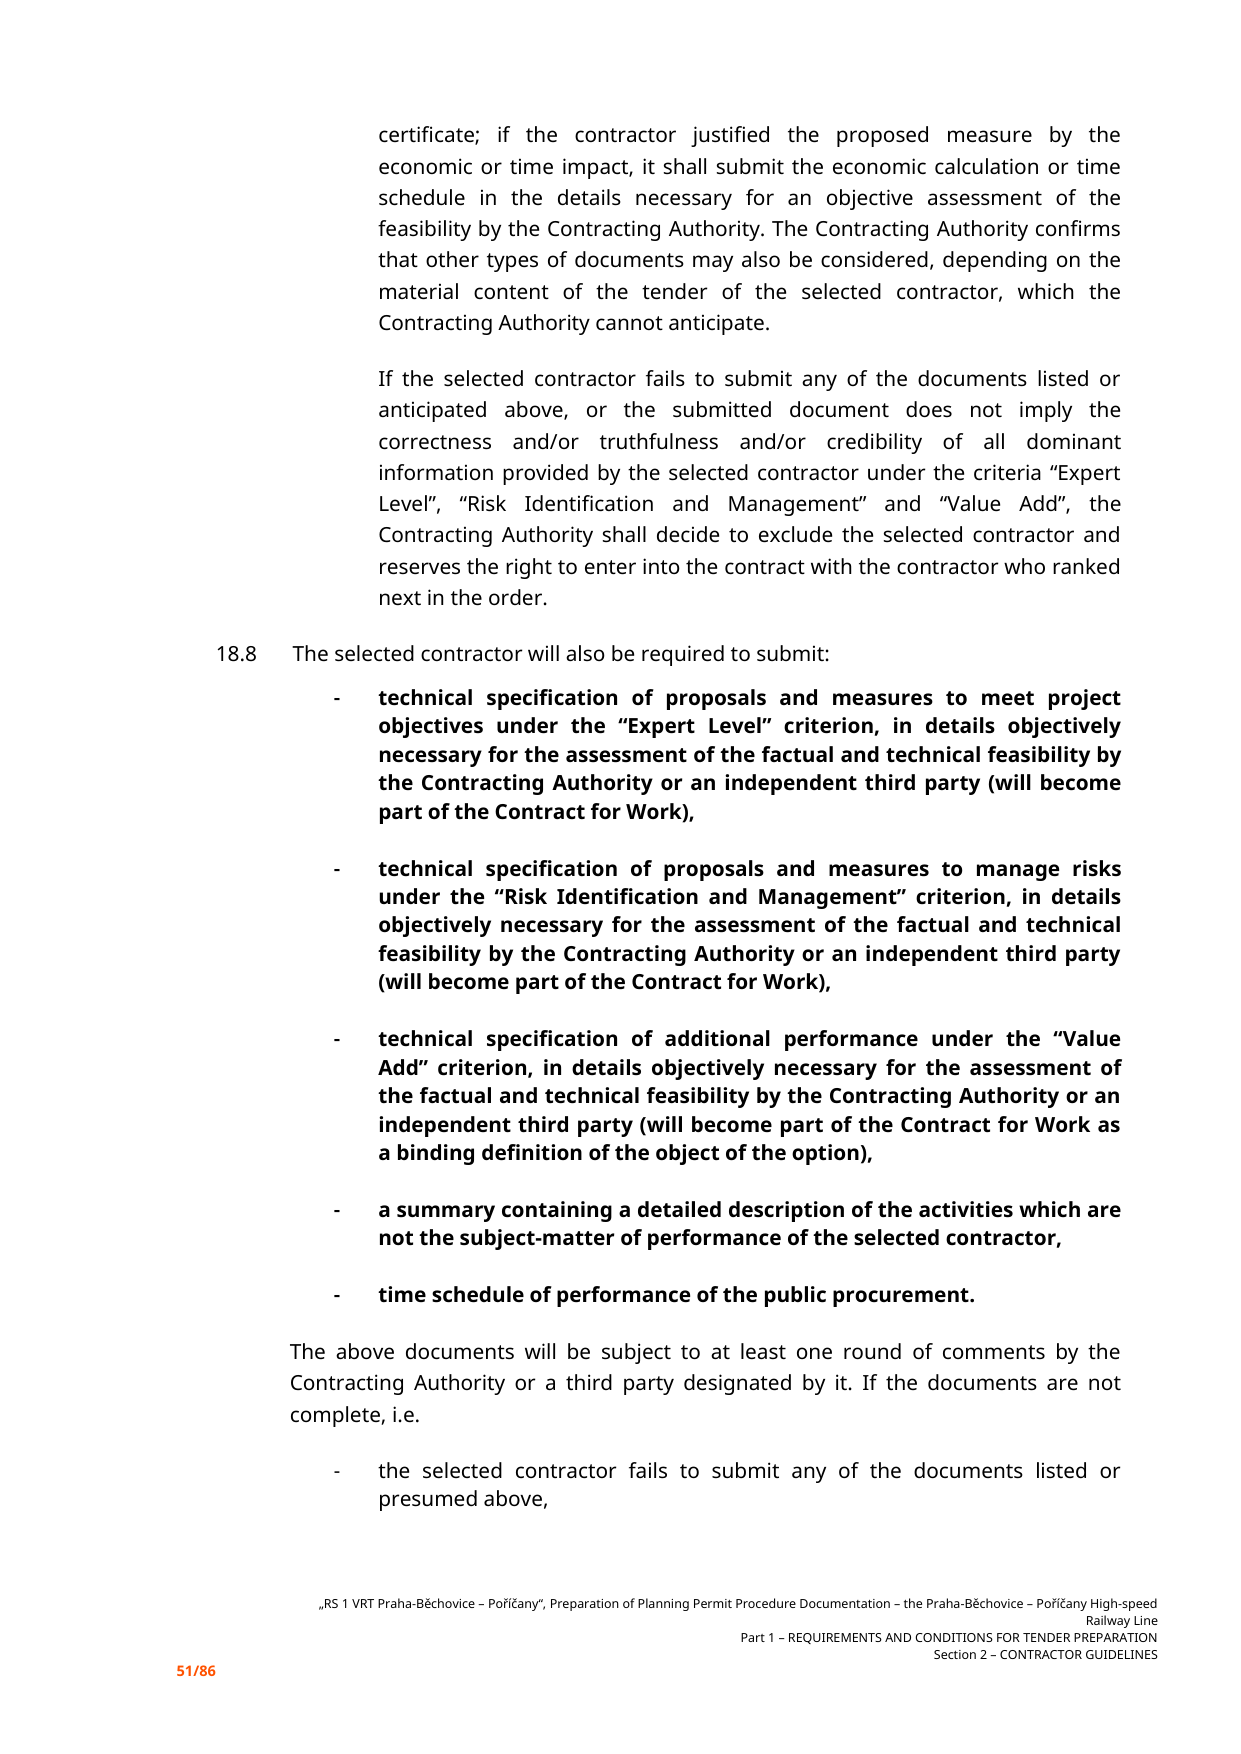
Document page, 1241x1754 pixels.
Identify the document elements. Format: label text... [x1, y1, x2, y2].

list the selected contractor fails to submit any of the documents listed or presumed above, [334, 1456, 1122, 1513]
list technical specification of proposals and measures to meet project objectives under the “Expert Level” criterion, in details objectively necessary for the assessment of the factual and technical feasibility by the Contracting Authority or an independent third party (will become part of the Contract for Work), [334, 683, 1122, 825]
text The selected contractor will also be required to submit: [216, 639, 1122, 668]
text If the selected contractor fails to submit any of the documents listed or anticipated above, or the submitted document does not imply the correctness and/or truthfulness and/or credibility of all dominant information provided by the selected contractor under the criteria “Expert Level”, “Risk Identification and Management” and “Value Add”, the Contracting Authority shall decide to exclude the selected contractor and reserves the right to enter into the contract with the contractor who ranked next in the order. [378, 364, 1122, 612]
list time schedule of performance of the public procurement. [334, 1280, 1122, 1309]
list technical specification of proposals and measures to manage risks under the “Risk Identification and Management” criterion, in details objectively necessary for the assessment of the factual and technical feasibility by the Contracting Authority or an independent third party (will become part of the Contract for Work), [334, 854, 1122, 996]
list technical specification of additional performance under the “Value Add” criterion, in details objectively necessary for the assessment of the factual and technical feasibility by the Contracting Authority or an independent third party (will become part of the Contract for Work as a binding definition of the object of the option), [334, 1024, 1122, 1167]
list a summary containing a detailed description of the activities which are not the subject-matter of performance of the selected contractor, [334, 1195, 1122, 1252]
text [378, 121, 1122, 337]
text The above documents will be subject to at least one round of comments by the Contracting Authority or a third party designated by it. If the documents are not complete, i.e. [289, 1337, 1122, 1428]
